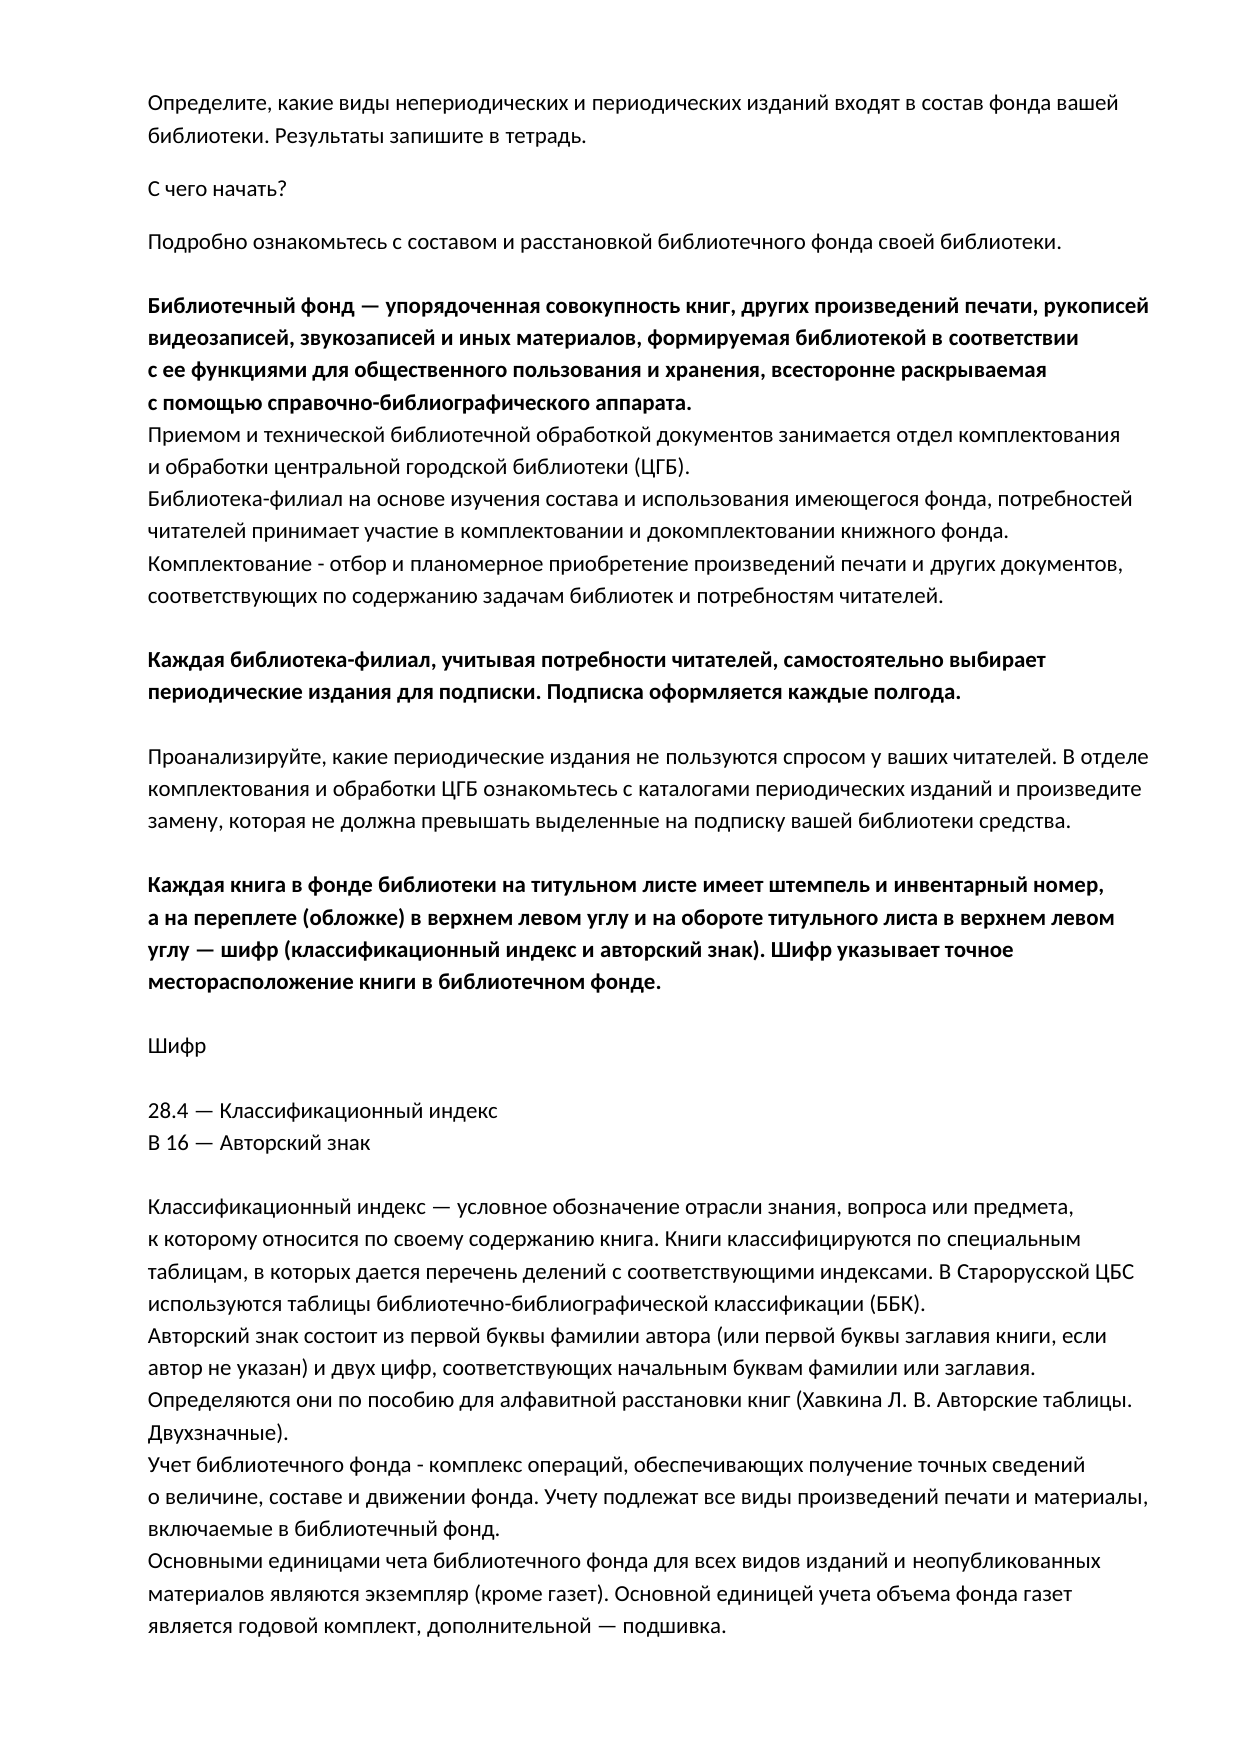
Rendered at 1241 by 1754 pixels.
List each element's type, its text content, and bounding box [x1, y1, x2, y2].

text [148, 227, 1152, 1639]
text С чего начать? [148, 174, 1152, 202]
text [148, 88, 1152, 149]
